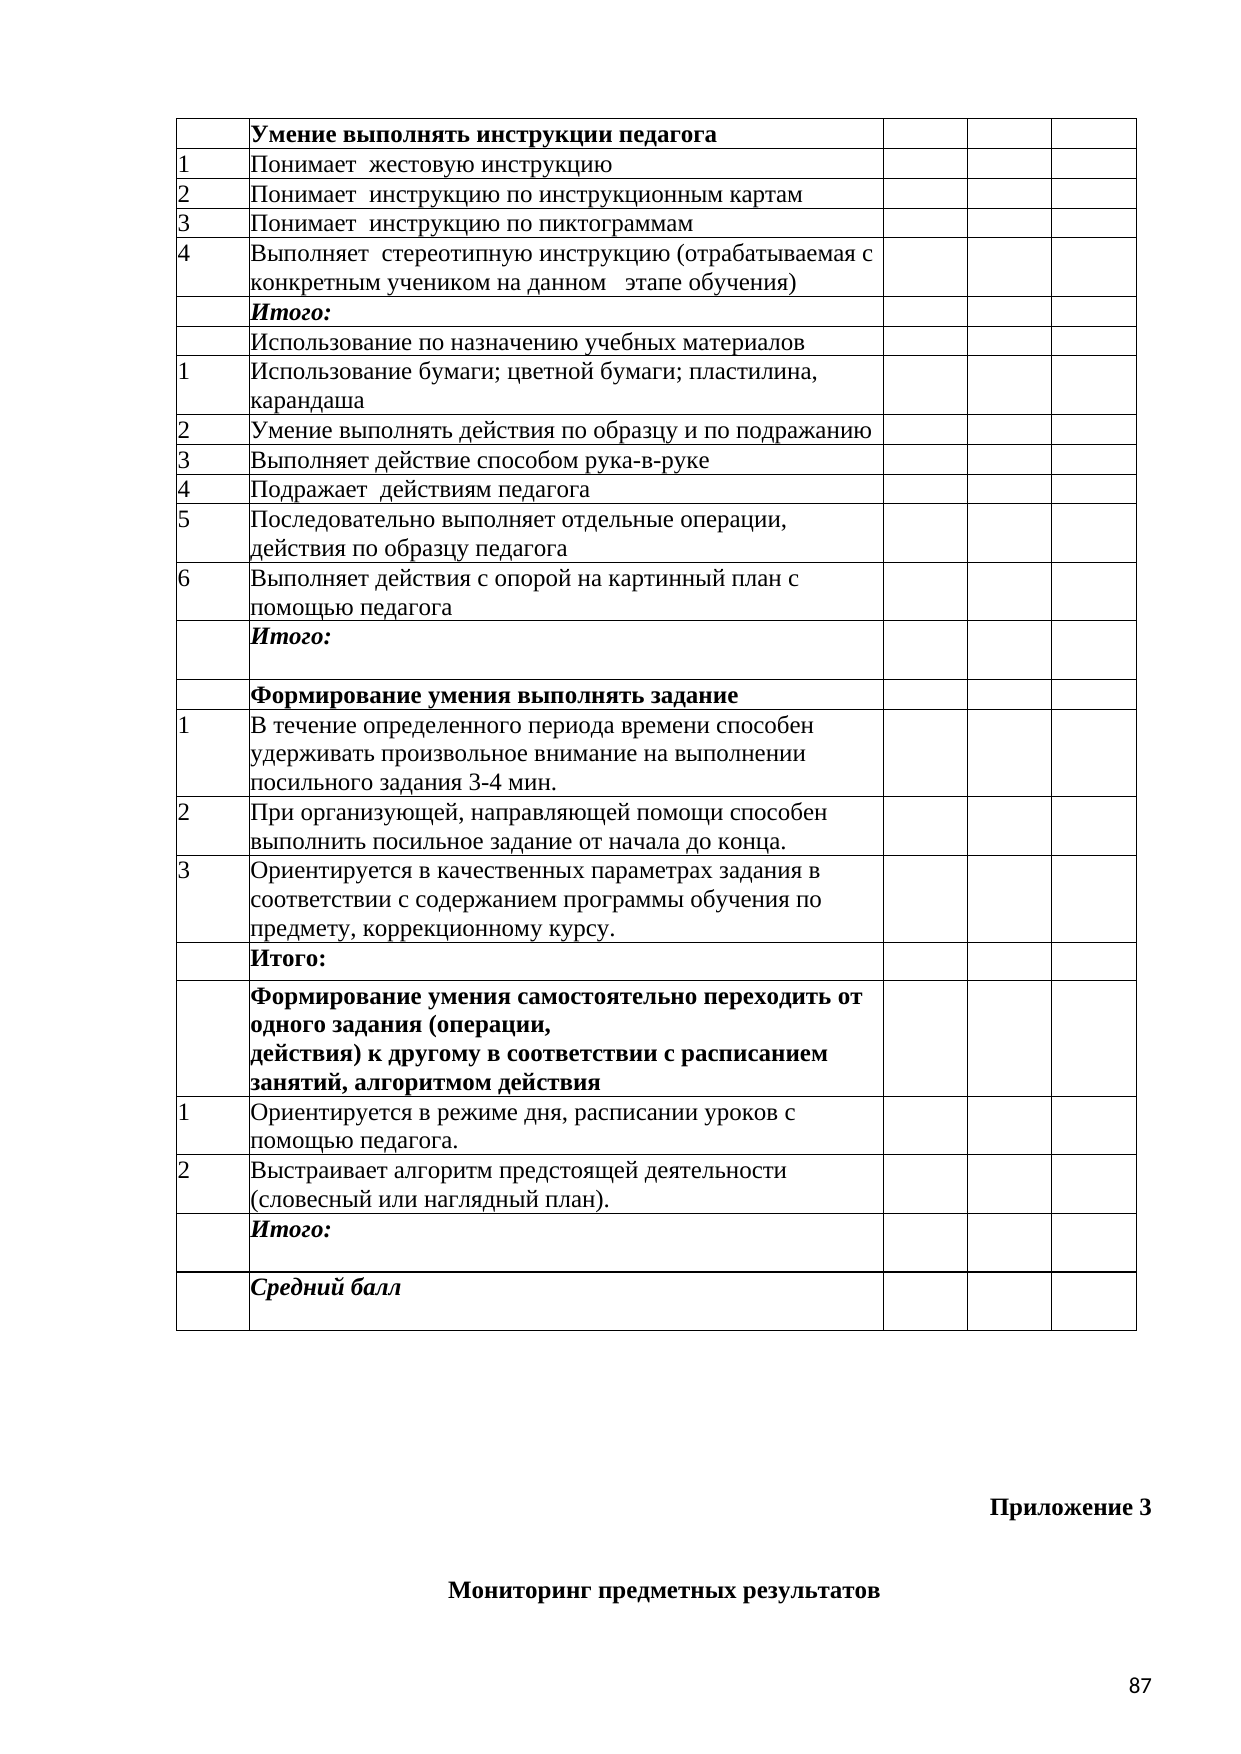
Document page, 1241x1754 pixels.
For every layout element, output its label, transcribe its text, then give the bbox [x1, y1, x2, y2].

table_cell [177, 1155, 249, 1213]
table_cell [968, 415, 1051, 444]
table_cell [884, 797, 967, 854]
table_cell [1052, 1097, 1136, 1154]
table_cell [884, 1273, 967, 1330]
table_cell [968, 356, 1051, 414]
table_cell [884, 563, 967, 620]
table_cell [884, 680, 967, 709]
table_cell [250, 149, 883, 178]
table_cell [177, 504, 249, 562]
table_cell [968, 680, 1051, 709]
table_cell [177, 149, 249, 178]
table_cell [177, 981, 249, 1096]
text Приложение 3 [177, 1492, 1152, 1521]
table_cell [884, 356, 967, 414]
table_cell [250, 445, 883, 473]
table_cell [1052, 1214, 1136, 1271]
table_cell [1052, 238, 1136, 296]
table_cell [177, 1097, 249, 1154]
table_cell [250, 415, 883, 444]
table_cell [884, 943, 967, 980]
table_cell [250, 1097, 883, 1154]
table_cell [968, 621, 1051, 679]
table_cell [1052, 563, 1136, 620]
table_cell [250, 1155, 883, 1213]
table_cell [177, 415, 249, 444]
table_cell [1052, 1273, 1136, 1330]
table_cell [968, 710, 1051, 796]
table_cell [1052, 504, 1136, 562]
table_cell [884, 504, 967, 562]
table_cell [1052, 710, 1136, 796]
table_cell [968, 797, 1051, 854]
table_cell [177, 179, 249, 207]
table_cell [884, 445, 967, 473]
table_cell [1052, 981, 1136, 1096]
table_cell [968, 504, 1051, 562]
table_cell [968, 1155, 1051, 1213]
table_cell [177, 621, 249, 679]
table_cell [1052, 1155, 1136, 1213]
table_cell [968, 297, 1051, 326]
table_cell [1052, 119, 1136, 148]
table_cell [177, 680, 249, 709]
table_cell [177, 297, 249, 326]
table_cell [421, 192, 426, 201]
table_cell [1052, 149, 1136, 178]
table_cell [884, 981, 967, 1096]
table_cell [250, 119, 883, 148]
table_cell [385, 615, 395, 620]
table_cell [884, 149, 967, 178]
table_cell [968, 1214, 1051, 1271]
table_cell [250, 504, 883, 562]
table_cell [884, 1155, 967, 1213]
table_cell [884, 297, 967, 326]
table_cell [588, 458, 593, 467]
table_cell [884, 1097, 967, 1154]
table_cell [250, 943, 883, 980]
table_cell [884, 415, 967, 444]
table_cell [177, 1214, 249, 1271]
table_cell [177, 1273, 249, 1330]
text Мониторинг предметных результатов [177, 1575, 1152, 1604]
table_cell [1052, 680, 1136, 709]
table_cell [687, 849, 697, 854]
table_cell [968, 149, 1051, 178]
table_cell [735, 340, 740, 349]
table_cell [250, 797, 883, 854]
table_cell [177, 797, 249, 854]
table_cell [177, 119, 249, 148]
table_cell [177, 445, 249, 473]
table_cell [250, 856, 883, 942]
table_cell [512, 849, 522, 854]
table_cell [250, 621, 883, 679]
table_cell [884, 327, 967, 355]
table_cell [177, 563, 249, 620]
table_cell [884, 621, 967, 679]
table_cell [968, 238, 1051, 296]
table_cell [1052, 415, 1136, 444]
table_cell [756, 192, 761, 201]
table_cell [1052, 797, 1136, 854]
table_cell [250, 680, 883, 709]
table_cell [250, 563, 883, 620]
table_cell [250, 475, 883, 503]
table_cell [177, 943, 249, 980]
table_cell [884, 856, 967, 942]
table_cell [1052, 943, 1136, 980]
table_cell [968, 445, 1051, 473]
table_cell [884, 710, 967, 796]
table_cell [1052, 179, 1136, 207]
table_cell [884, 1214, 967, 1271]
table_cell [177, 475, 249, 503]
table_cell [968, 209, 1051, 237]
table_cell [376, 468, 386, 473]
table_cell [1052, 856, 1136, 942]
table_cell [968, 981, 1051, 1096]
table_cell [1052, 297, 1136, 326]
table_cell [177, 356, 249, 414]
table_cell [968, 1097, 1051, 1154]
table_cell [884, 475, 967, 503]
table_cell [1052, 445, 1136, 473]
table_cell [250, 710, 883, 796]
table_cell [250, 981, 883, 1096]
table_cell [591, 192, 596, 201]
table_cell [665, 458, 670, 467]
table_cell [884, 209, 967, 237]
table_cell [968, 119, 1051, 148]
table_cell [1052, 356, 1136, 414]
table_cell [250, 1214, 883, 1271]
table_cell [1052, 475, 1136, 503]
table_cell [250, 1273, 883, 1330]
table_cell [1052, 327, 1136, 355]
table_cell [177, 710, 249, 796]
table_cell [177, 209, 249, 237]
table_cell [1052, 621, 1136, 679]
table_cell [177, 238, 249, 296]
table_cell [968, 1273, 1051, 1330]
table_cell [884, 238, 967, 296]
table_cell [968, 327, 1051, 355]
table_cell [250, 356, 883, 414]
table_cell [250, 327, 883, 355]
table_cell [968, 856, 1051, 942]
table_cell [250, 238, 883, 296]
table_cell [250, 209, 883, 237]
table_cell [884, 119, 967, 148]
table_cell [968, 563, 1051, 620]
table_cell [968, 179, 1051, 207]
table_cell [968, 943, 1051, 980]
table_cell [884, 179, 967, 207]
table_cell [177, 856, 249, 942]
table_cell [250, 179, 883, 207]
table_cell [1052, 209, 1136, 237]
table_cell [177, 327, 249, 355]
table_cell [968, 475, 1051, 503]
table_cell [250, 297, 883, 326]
